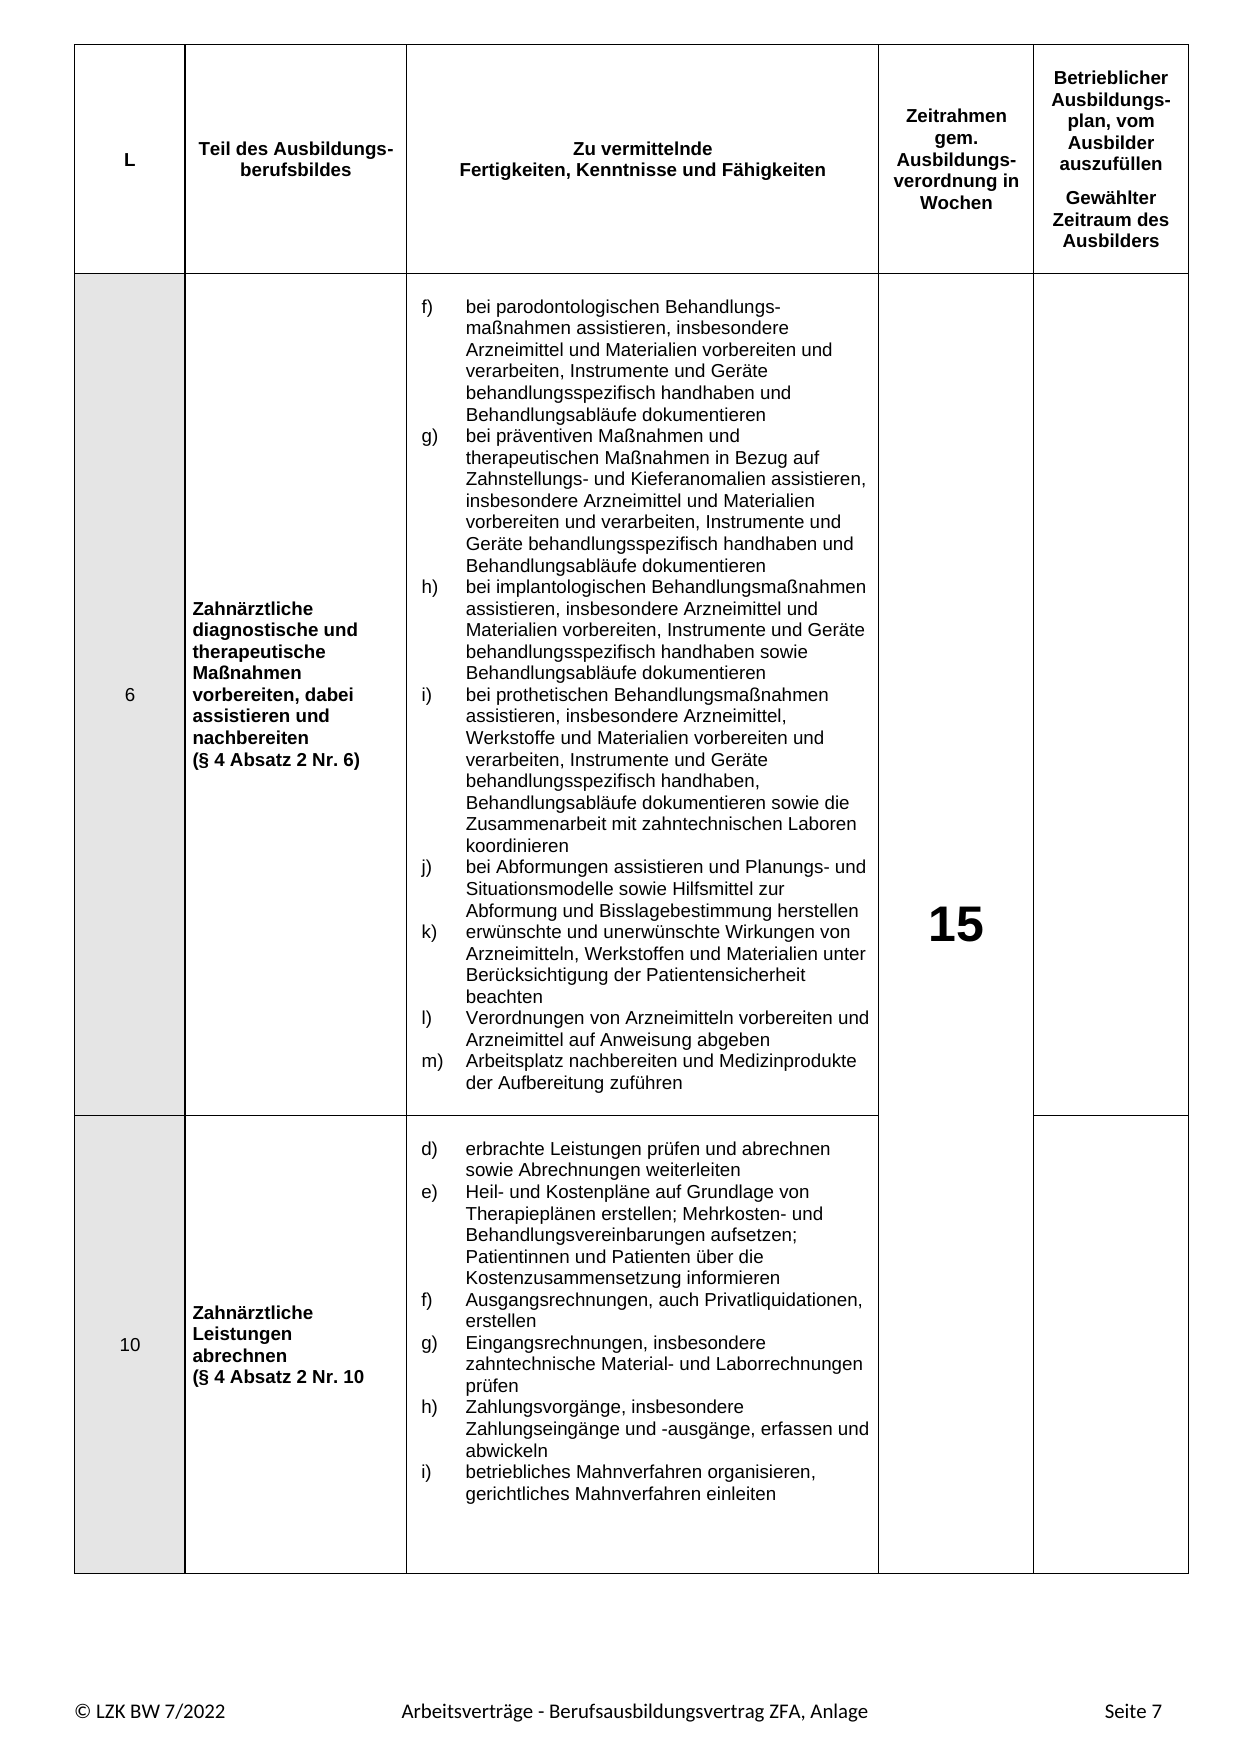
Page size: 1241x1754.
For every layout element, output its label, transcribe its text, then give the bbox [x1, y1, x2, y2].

table_cell [1034, 274, 1188, 1115]
table_cell Zahnärztliche diagnostische und therapeutische Maßnahmen vorbereiten, dabei assistieren und nachbereiten (§ 4 Absatz 2 Nr. 6) [186, 274, 406, 1115]
table_cell 15 [879, 274, 1033, 1573]
table_header Zeitrahmen gem. Ausbildungs-verordnung in Wochen [879, 45, 1033, 273]
table_cell Zahnärztliche Leistungen abrechnen (§ 4 Absatz 2 Nr. 10 [186, 1116, 406, 1573]
table_cell f) bei parodontologischen Behandlungs-maßnahmen assistieren, insbesondere Arzneimittel und Materialien vorbereiten und verarbeiten, Instrumente und Geräte behandlungsspezifisch handhaben und Behandlungsabläufe dokumentieren g) bei präventiven Maßnahmen und therapeutischen Maßnahmen in Bezug auf Zahnstellungs- und Kieferanomalien assistieren, insbesondere Arzneimittel und Materialien vorbereiten und verarbeiten, Instrumente und Geräte behandlungsspezifisch handhaben und Behandlungsabläufe dokumentieren h) bei implantologischen Behandlungsmaßnahmen assistieren, insbesondere Arzneimittel und Materialien vorbereiten, Instrumente und Geräte behandlungsspezifisch handhaben sowie Behandlungsabläufe dokumentieren i) bei prothetischen Behandlungsmaßnahmen assistieren, insbesondere Arzneimittel, Werkstoffe und Materialien vorbereiten und verarbeiten, Instrumente und Geräte behandlungsspezifisch handhaben, Behandlungsabläufe dokumentieren sowie die Zusammenarbeit mit zahntechnischen Laboren koordinieren j) bei Abformungen assistieren und Planungs- und Situationsmodelle sowie Hilfsmittel zur Abformung und Bisslagebestimmung herstellen k) erwünschte und unerwünschte Wirkungen von Arzneimitteln, Werkstoffen und Materialien unter Berücksichtigung der Patientensicherheit beachten l) Verordnungen von Arzneimitteln vorbereiten und Arzneimittel auf Anweisung abgeben m) Arbeitsplatz nachbereiten und Medizinprodukte der Aufbereitung zuführen [407, 274, 878, 1115]
table_cell [1034, 1116, 1188, 1573]
table_header L [75, 45, 184, 273]
table_cell 10 [75, 1116, 184, 1573]
table_header Teil des Ausbildungsberufsbildes [186, 45, 406, 273]
table_header Betrieblicher Ausbildungs-plan, vom Ausbilder auszufüllen Gewählter Zeitraum des Ausbilders [1034, 45, 1188, 273]
table_cell 6 [75, 274, 184, 1115]
table_header Zu vermittelnde Fertigkeiten, Kenntnisse und Fähigkeiten [407, 45, 878, 273]
table_cell d) erbrachte Leistungen prüfen und abrechnen sowie Abrechnungen weiterleiten e) Heil- und Kostenpläne auf Grundlage von Therapieplänen erstellen; Mehrkosten- und Behandlungsvereinbarungen aufsetzen; Patientinnen und Patienten über die Kostenzusammensetzung informieren f) Ausgangsrechnungen, auch Privatliquidationen, erstellen g) Eingangsrechnungen, insbesondere zahntechnische Material- und Laborrechnungen prüfen h) Zahlungsvorgänge, insbesondere Zahlungseingänge und -ausgänge, erfassen und abwickeln i) betriebliches Mahnverfahren organisieren, gerichtliches Mahnverfahren einleiten [407, 1116, 878, 1573]
